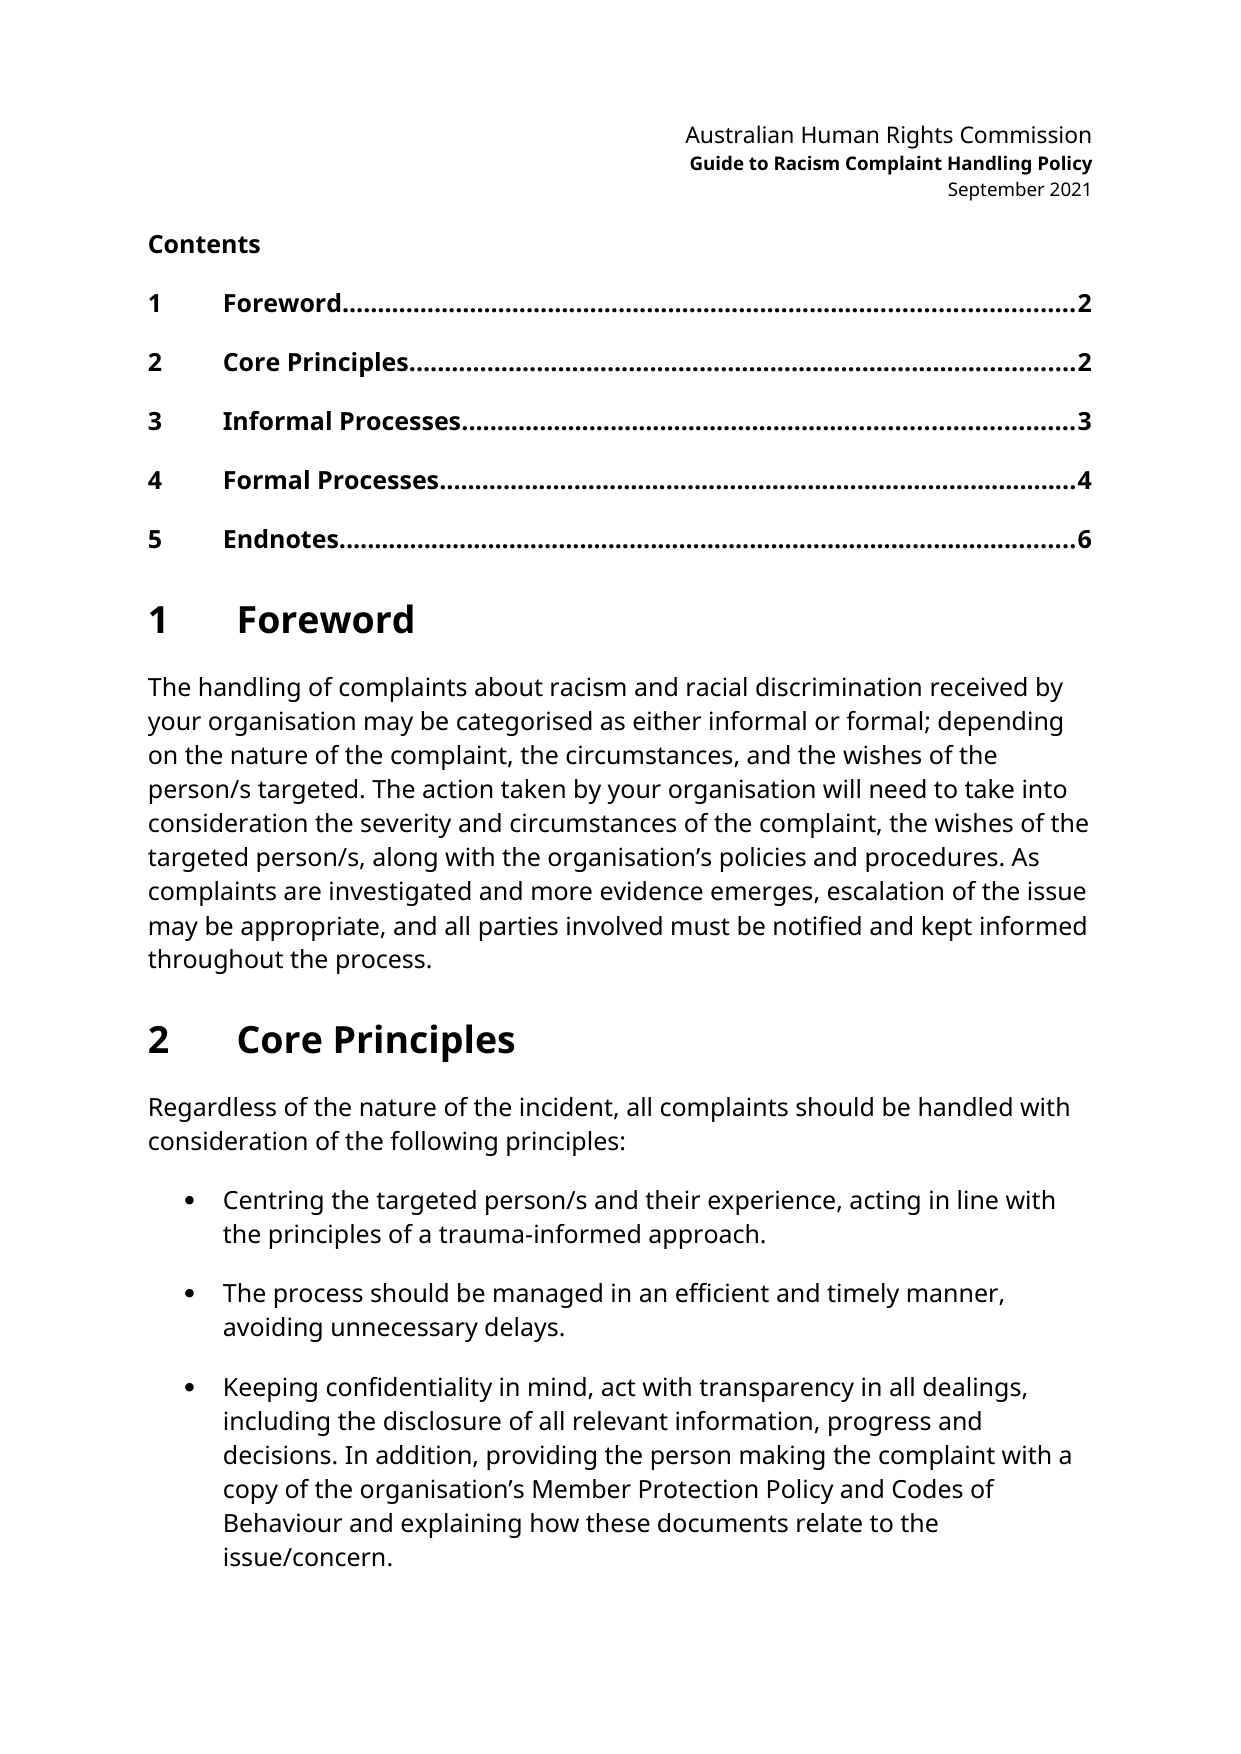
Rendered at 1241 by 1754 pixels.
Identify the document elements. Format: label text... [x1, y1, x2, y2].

text 1 Foreword 2 [148, 286, 1092, 320]
text 4 Formal Processes 4 [148, 463, 1092, 497]
text Regardless of the nature of the incident, all complaints should be handled with consideration of the following principles: [148, 1090, 1092, 1158]
list The process should be managed in an efficient and timely manner, avoiding unnecessary delays. [185, 1276, 1092, 1344]
text The handling of complaints about racism and racial discrimination received by your organisation may be categorised as either informal or formal; depending on the nature of the complaint, the circumstances, and the wishes of the person/s targeted. The action taken by your organisation will need to take into consideration the severity and circumstances of the complaint, the wishes of the targeted person/s, along with the organisation’s policies and procedures. As complaints are investigated and more evidence emerges, escalation of the issue may be appropriate, and all parties involved must be notified and kept informed throughout the process. [148, 670, 1092, 976]
text 3 Informal Processes 3 [148, 404, 1092, 438]
subtitle Core Principles [148, 1014, 1092, 1065]
list Centring the targeted person/s and their experience, acting in line with the principles of a trauma-informed approach. [185, 1183, 1092, 1251]
text Contents [148, 227, 1092, 261]
text 5 Endnotes 6 [148, 522, 1092, 556]
subtitle Foreword [148, 594, 1092, 645]
list Keeping confidentiality in mind, act with transparency in all dealings, including the disclosure of all relevant information, progress and decisions. In addition, providing the person making the complaint with a copy of the organisation’s Member Protection Policy and Codes of Behaviour and explaining how these documents relate to the issue/concern. [185, 1369, 1092, 1573]
text 2 Core Principles 2 [148, 345, 1092, 379]
